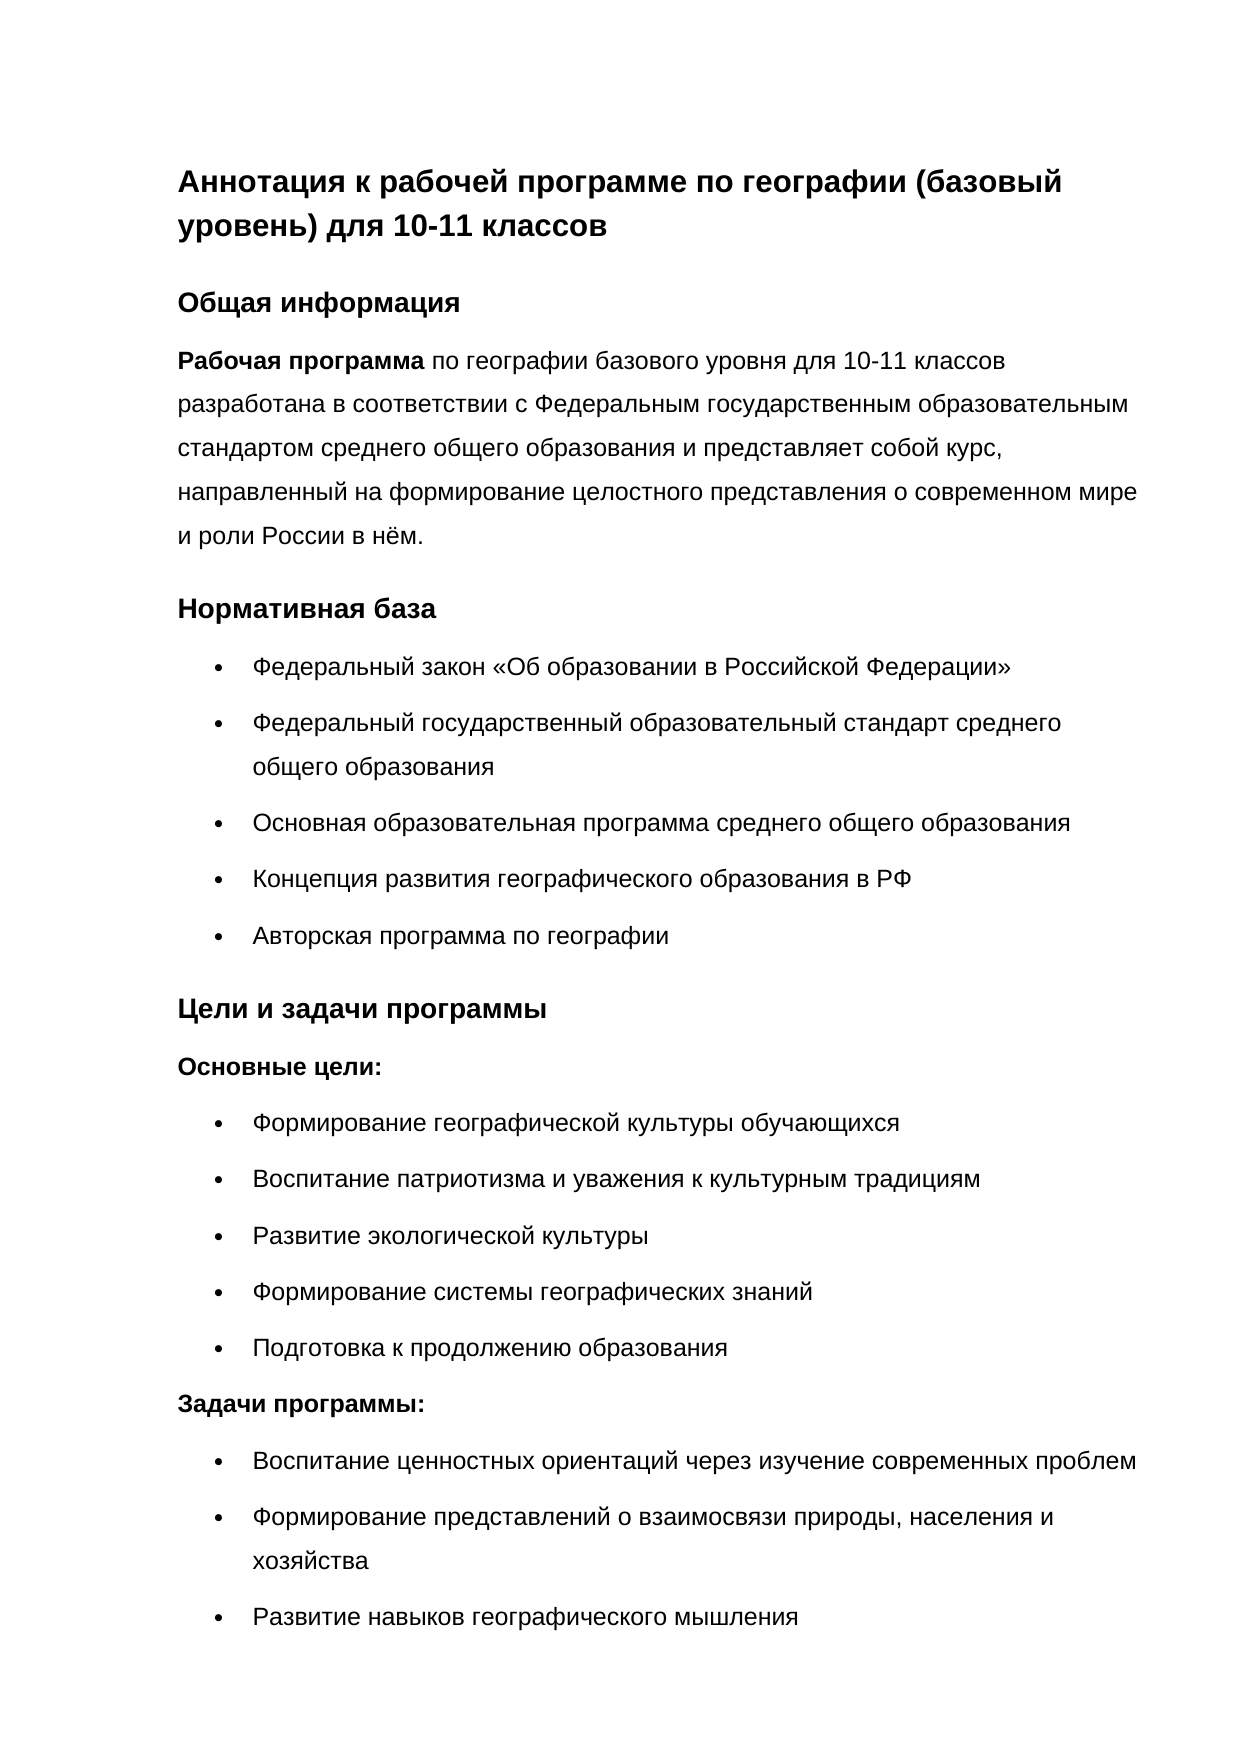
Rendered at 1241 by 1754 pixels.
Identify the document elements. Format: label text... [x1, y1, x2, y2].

text Основные цели: [177, 1037, 1152, 1081]
list Авторская программа по географии [215, 906, 1152, 949]
text Общая информация [177, 274, 1152, 318]
list Развитие экологической культуры [215, 1206, 1152, 1249]
text Рабочая программа по географии базового уровня для 10-11 классов разработана в соответствии с Федеральным государственным образовательным стандартом среднего общего образования и представляет собой курс, направленный на формирование целостного представления о современном мире и роли России в нём. [177, 331, 1152, 549]
list Подготовка к продолжению образования [215, 1318, 1152, 1362]
text Цели и задачи программы [177, 981, 1152, 1024]
list Федеральный государственный образовательный стандарт среднего общего образования [215, 693, 1152, 781]
text Аннотация к рабочей программе по географии (базовый уровень) для 10-11 классов [177, 156, 1152, 243]
text Задачи программы: [177, 1374, 1152, 1418]
text Нормативная база [177, 581, 1152, 624]
list Основная образовательная программа среднего общего образования [215, 793, 1152, 837]
list Воспитание патриотизма и уважения к культурным традициям [215, 1149, 1152, 1193]
list Формирование системы географических знаний [215, 1262, 1152, 1306]
list Воспитание ценностных ориентаций через изучение современных проблем [215, 1431, 1152, 1474]
list Федеральный закон «Об образовании в Российской Федерации» [215, 637, 1152, 681]
list Развитие навыков географического мышления [215, 1587, 1152, 1631]
list Формирование географической культуры обучающихся [215, 1093, 1152, 1137]
list Формирование представлений о взаимосвязи природы, населения и хозяйства [215, 1487, 1152, 1574]
list Концепция развития географического образования в РФ [215, 849, 1152, 893]
